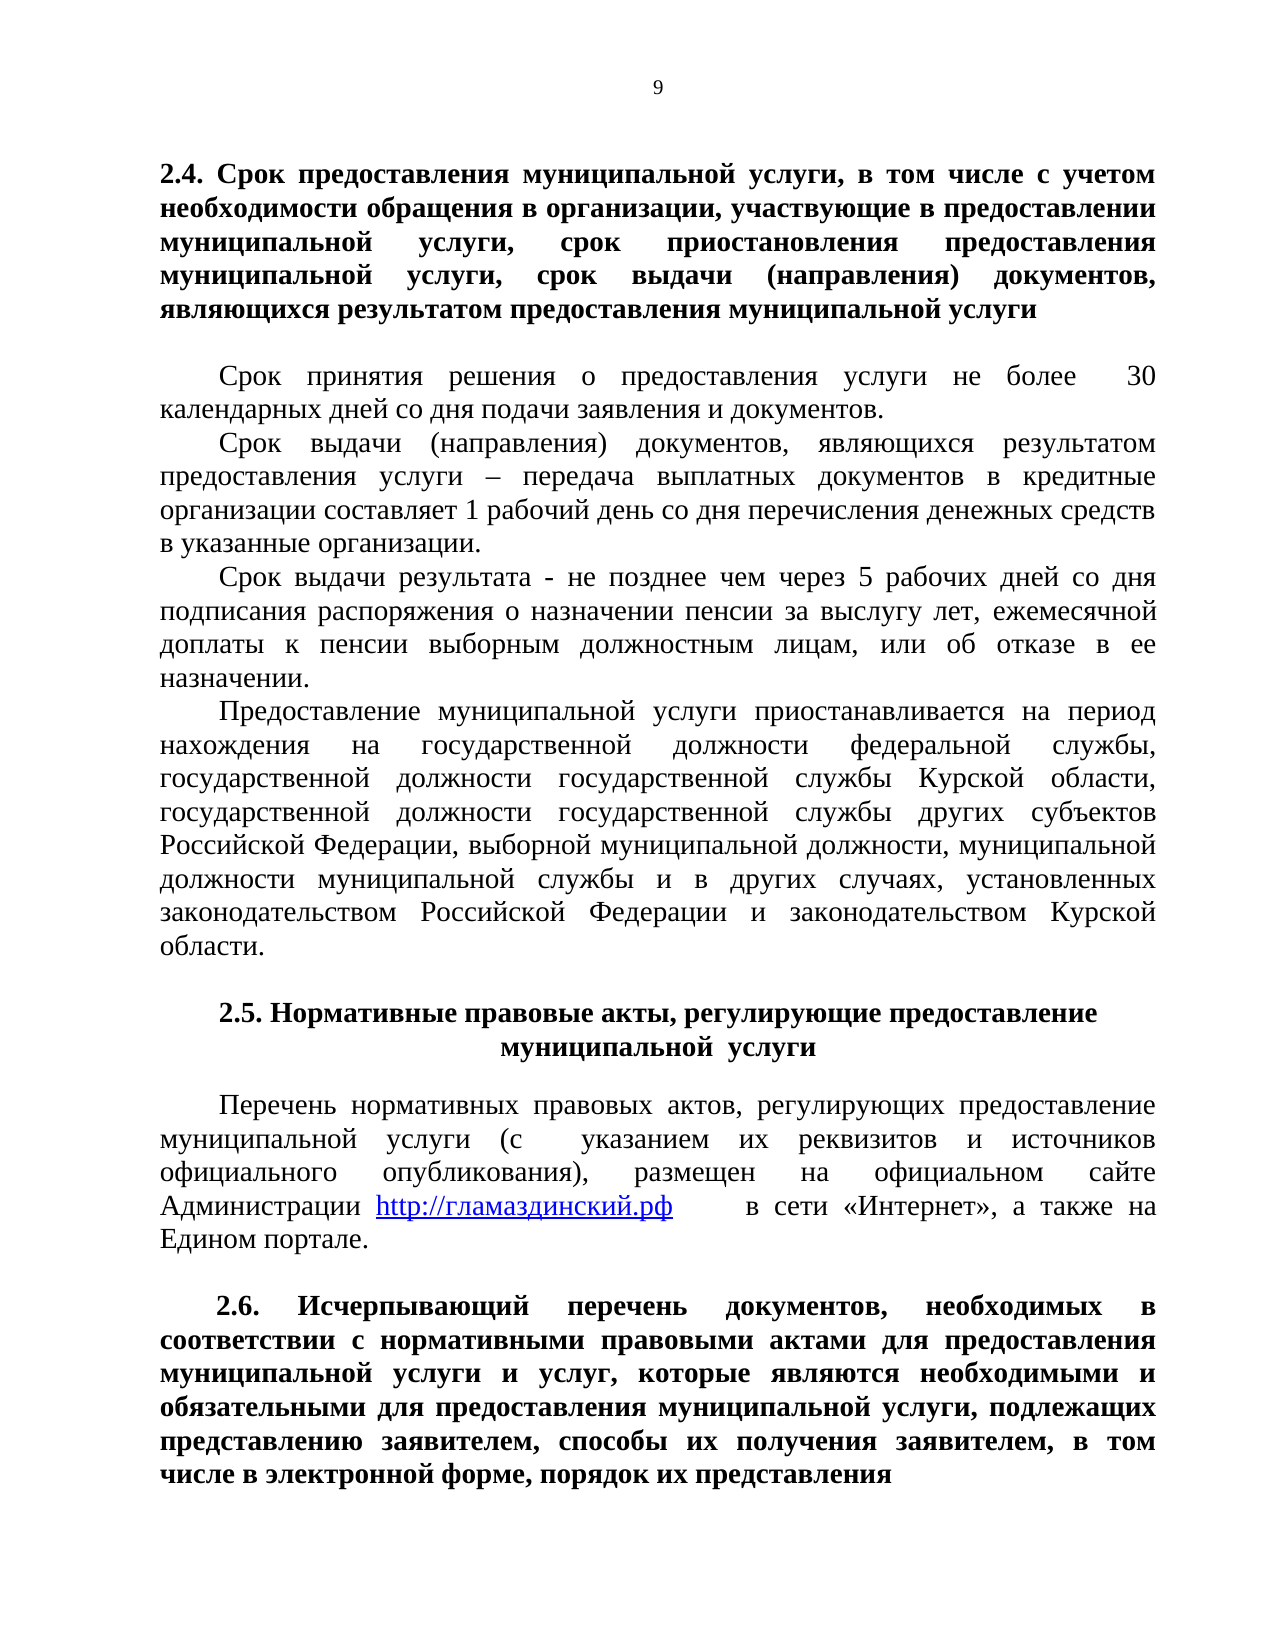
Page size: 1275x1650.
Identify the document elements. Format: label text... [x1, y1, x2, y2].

text 2.6. Исчерпывающий перечень документов, необходимых в соответствии с нормативными правовыми актами для предоставления муниципальной услуги и услуг, которые являются необходимыми и обязательными для предоставления муниципальной услуги, подлежащих представлению заявителем, способы их получения заявителем, в том числе в электронной форме, порядок их представления [159, 1288, 1157, 1490]
text Срок принятия решения о предоставления услуги не более 30 календарных дней со дня подачи заявления и документов. [159, 358, 1157, 425]
text Перечень нормативных правовых актов, регулирующих предоставление муниципальной услуги (с указанием их реквизитов и источников официального опубликования), размещен на официальном сайте Администрации http://гламаздинский.рф в сети «Интернет», а также на Едином портале. [159, 1087, 1157, 1255]
text Срок выдачи (направления) документов, являющихся результатом предоставления услуги – передача выплатных документов в кредитные организации составляет 1 рабочий день со дня перечисления денежных средств в указанные организации. [159, 425, 1157, 559]
text 2.5. Нормативные правовые акты, регулирующие предоставление [159, 995, 1157, 1029]
text Предоставление муниципальной услуги приостанавливается на период нахождения на государственной должности федеральной службы, государственной должности государственной службы Курской области, государственной должности государственной службы других субъектов Российской Федерации, выборной муниципальной должности, муниципальной должности муниципальной службы и в других случаях, установленных законодательством Российской Федерации и законодательством Курской области. [159, 693, 1157, 962]
text 2.4. Срок предоставления муниципальной услуги, в том числе с учетом необходимости обращения в организации, участвующие в предоставлении муниципальной услуги, срок приостановления предоставления муниципальной услуги, срок выдачи (направления) документов, являющихся результатом предоставления муниципальной услуги [159, 157, 1157, 324]
text Срок выдачи результата - не позднее чем через 5 рабочих дней со дня подписания распоряжения о назначении пенсии за выслугу лет, ежемесячной доплаты к пенсии выборным должностным лицам, или об отказе в ее назначении. [159, 559, 1157, 693]
text муниципальной услуги [159, 1029, 1157, 1062]
